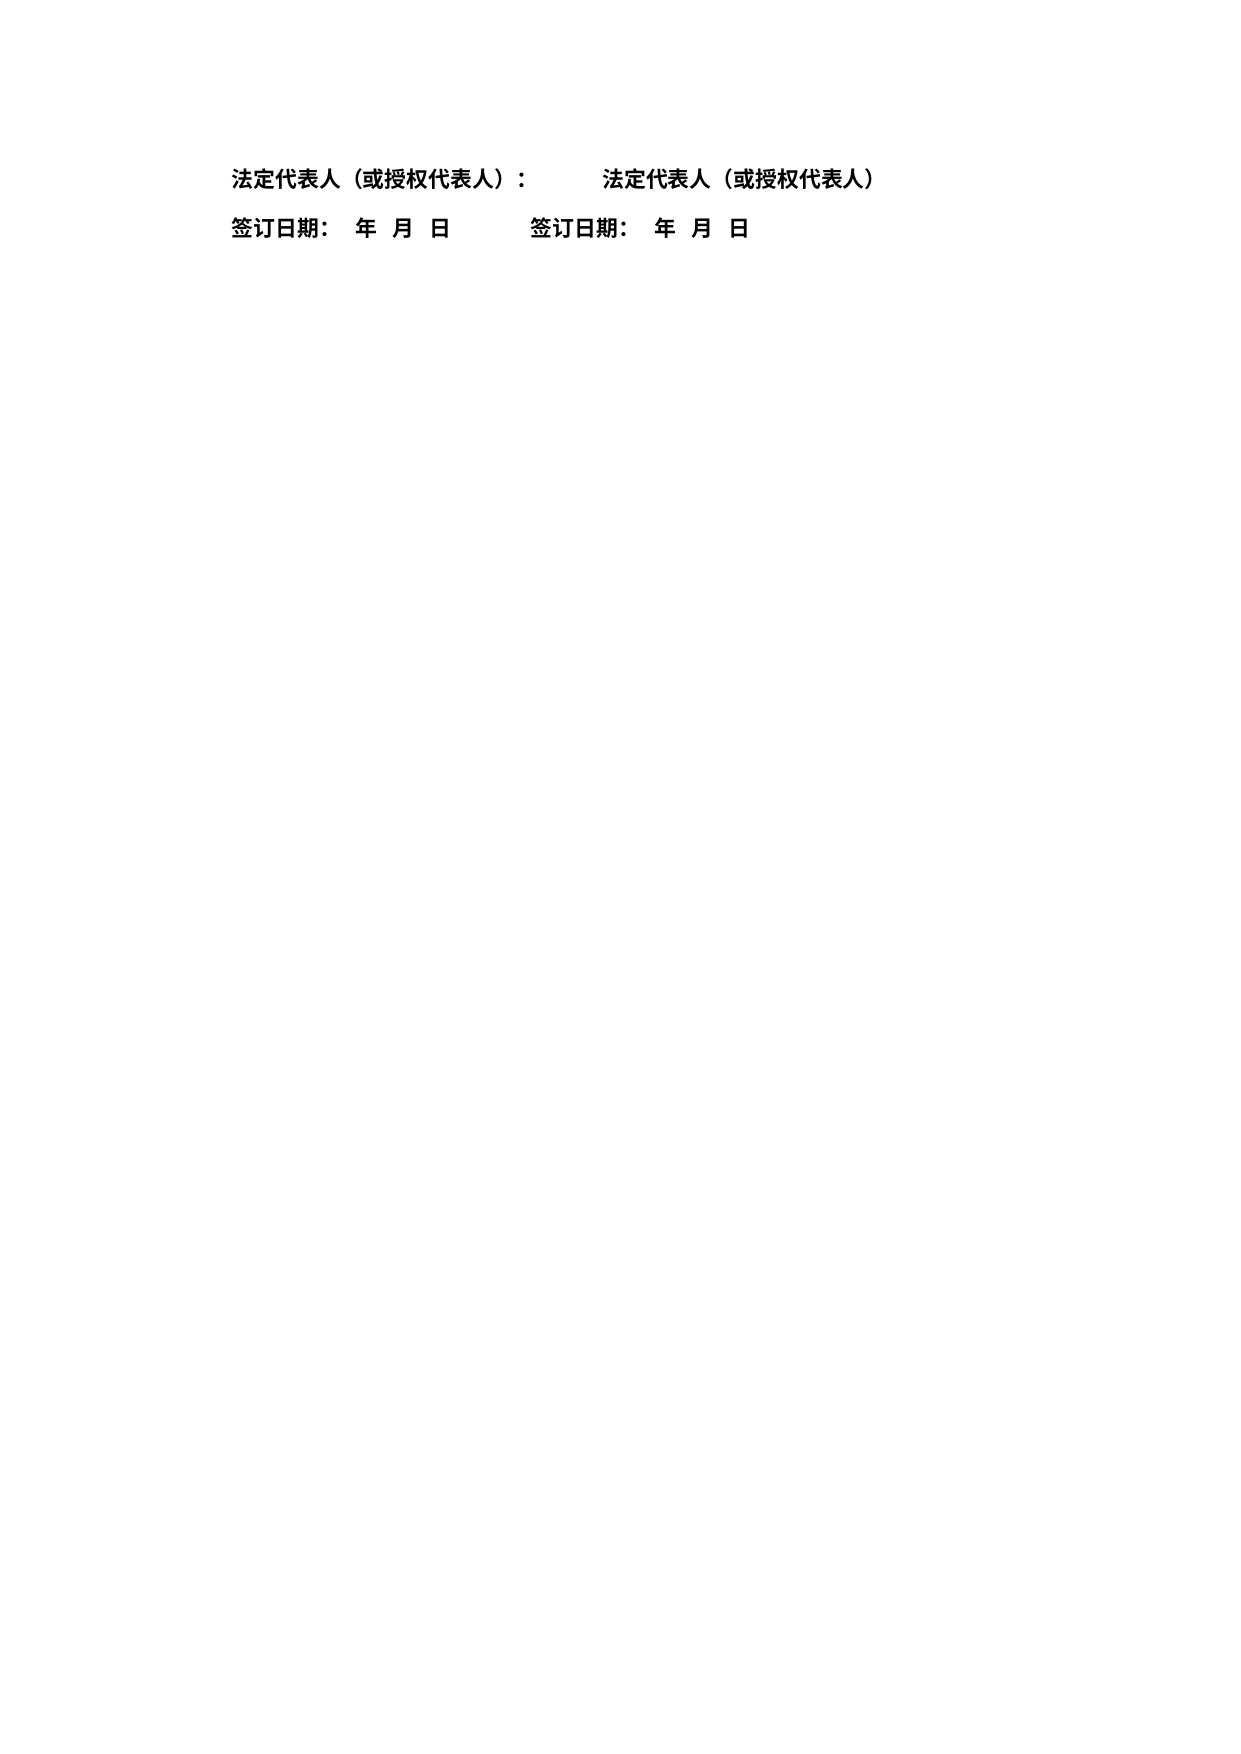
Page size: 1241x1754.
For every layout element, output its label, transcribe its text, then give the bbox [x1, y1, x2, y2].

text 签订日期： 年 月 日 签订日期： 年 月 日 [187, 210, 1053, 243]
text 法定代表人（或授权代表人）： 法定代表人（或授权代表人） [187, 162, 1053, 194]
